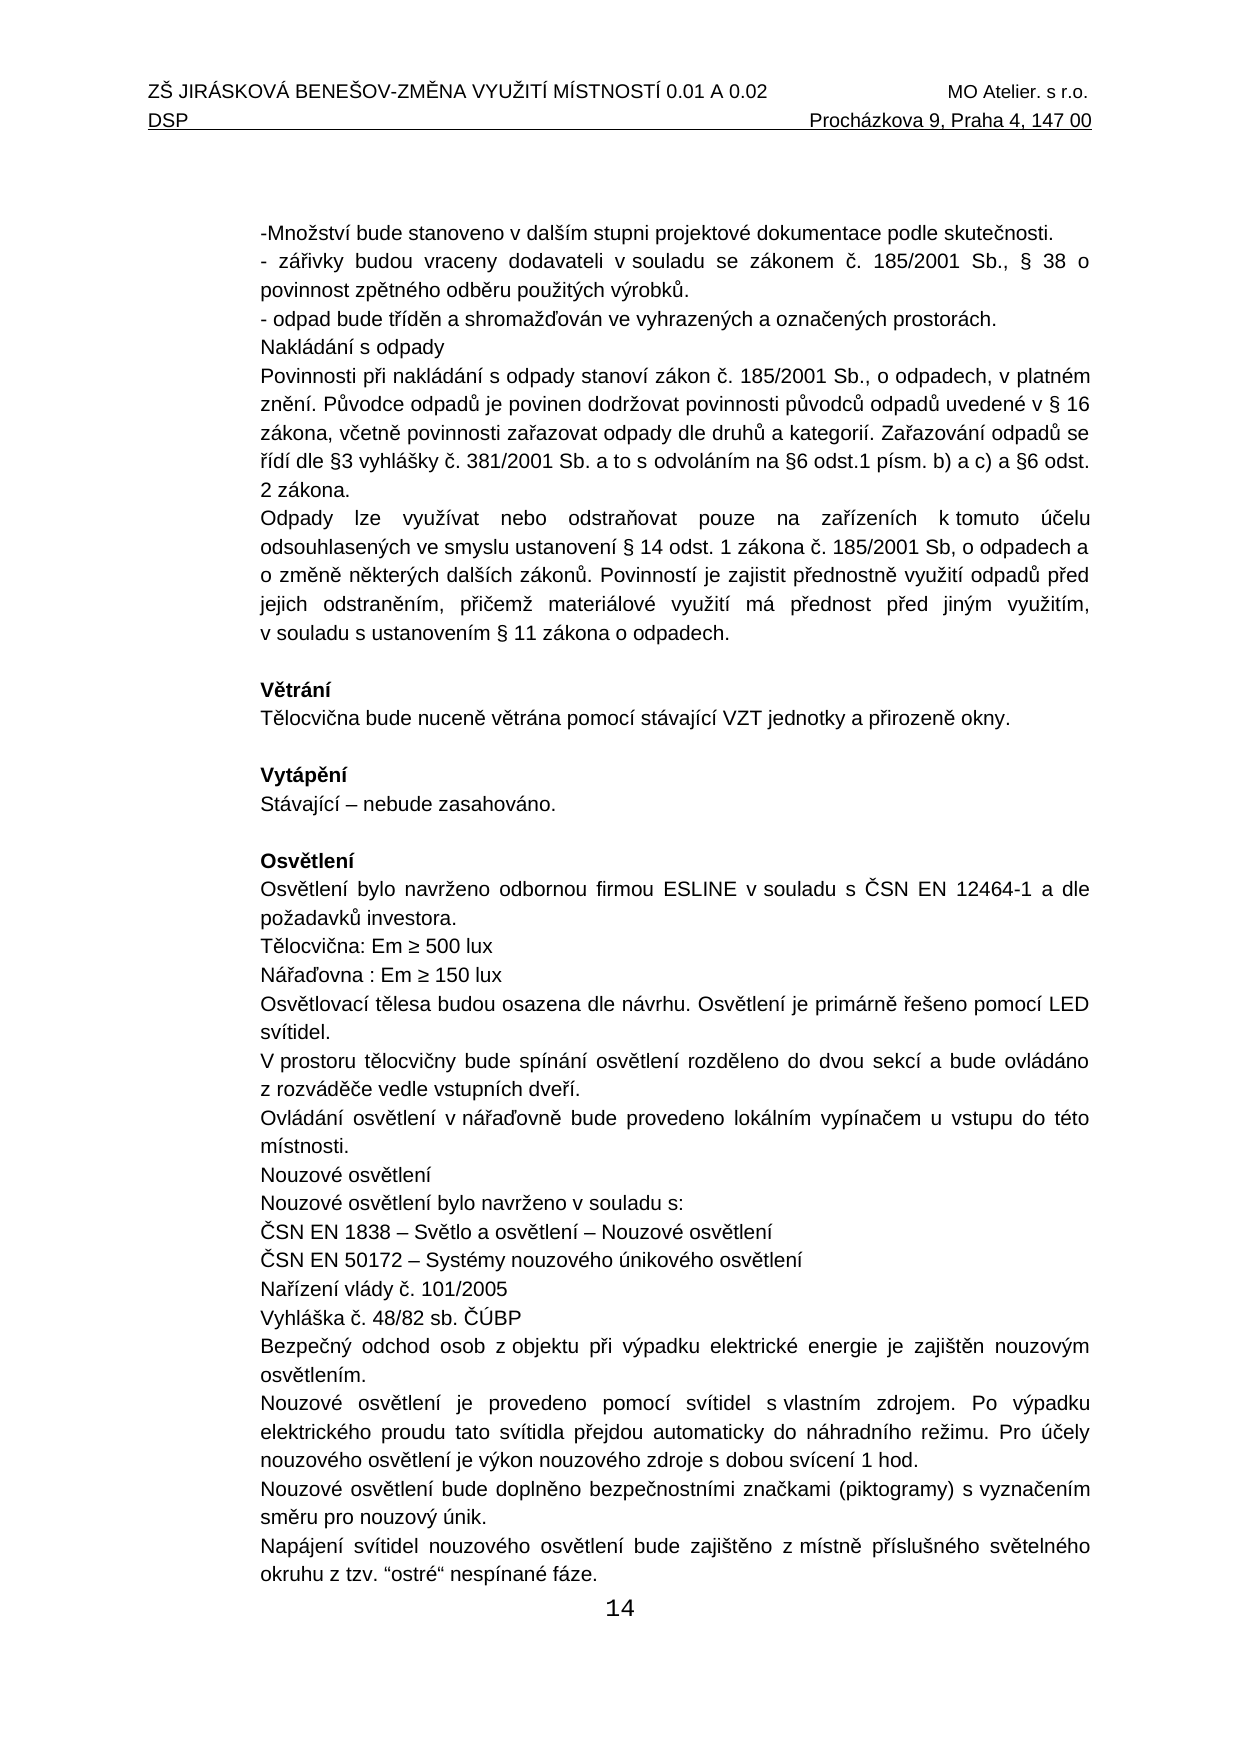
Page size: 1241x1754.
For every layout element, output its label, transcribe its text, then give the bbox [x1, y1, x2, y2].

text - odpad bude tříděn a shromažďován ve vyhrazených a označených prostorách. [260, 303, 1091, 332]
text Nouzové osvětlení bude doplněno bezpečnostními značkami (piktogramy) s vyznačením směru pro nouzový únik. [260, 1473, 1091, 1530]
text Bezpečný odchod osob z objektu při výpadku elektrické energie je zajištěn nouzovým osvětlením. [260, 1331, 1091, 1388]
text Stávající – nebude zasahováno. [260, 788, 1091, 817]
text Nouzové osvětlení je provedeno pomocí svítidel s vlastním zdrojem. Po výpadku elektrického proudu tato svítidla přejdou automaticky do náhradního režimu. Pro účely nouzového osvětlení je výkon nouzového zdroje s dobou svícení 1 hod. [260, 1388, 1091, 1473]
text Nakládání s odpady [260, 332, 1091, 360]
text Tělocvična: Em ≥ 500 lux [260, 931, 1091, 959]
text Napájení svítidel nouzového osvětlení bude zajištěno z místně příslušného světelného okruhu z tzv. “ostré“ nespínané fáze. [260, 1530, 1091, 1587]
text Ovládání osvětlení v nářaďovně bude provedeno lokálním vypínačem u vstupu do této místnosti. [260, 1102, 1091, 1159]
text Osvětlovací tělesa budou osazena dle návrhu. Osvětlení je primárně řešeno pomocí LED svítidel. [260, 988, 1091, 1045]
text Povinnosti při nakládání s odpady stanoví zákon č. 185/2001 Sb., o odpadech, v platném znění. Původce odpadů je povinen dodržovat povinnosti původců odpadů uvedené v § 16 zákona, včetně povinnosti zařazovat odpady dle druhů a kategorií. Zařazování odpadů se řídí dle §3 vyhlášky č. 381/2001 Sb. a to s odvoláním na §6 odst.1 písm. b) a c) a §6 odst. 2 zákona. [260, 360, 1091, 503]
text ČSN EN 50172 – Systémy nouzového únikového osvětlení [260, 1245, 1091, 1273]
text Nářaďovna : Em ≥ 150 lux [260, 959, 1091, 988]
text Odpady lze využívat nebo odstraňovat pouze na zařízeních k tomuto účelu odsouhlasených ve smyslu ustanovení § 14 odst. 1 zákona č. 185/2001 Sb, o odpadech a o změně některých dalších zákonů. Povinností je zajistit přednostně využití odpadů před jejich odstraněním, přičemž materiálové využití má přednost před jiným využitím, v souladu s ustanovením § 11 zákona o odpadech. [260, 503, 1091, 646]
text - zářivky budou vraceny dodavateli v souladu se zákonem č. 185/2001 Sb., § 38 o povinnost zpětného odběru použitých výrobků. [260, 246, 1091, 303]
text Nouzové osvětlení [260, 1159, 1091, 1188]
text Nouzové osvětlení bylo navrženo v souladu s: [260, 1188, 1091, 1216]
text Tělocvična bude nuceně větrána pomocí stávající VZT jednotky a přirozeně okny. [260, 703, 1091, 731]
text Větrání [260, 674, 1091, 703]
text ČSN EN 1838 – Světlo a osvětlení – Nouzové osvětlení [260, 1216, 1091, 1245]
text Osvětlení [260, 845, 1091, 874]
text Vyhláška č. 48/82 sb. ČÚBP [260, 1302, 1091, 1331]
text Nařízení vlády č. 101/2005 [260, 1273, 1091, 1302]
text V prostoru tělocvičny bude spínání osvětlení rozděleno do dvou sekcí a bude ovládáno z rozváděče vedle vstupních dveří. [260, 1045, 1091, 1102]
text -Množství bude stanoveno v dalším stupni projektové dokumentace podle skutečnosti. [260, 217, 1091, 246]
text Osvětlení bylo navrženo odbornou firmou ESLINE v souladu s ČSN EN 12464-1 a dle požadavků investora. [260, 874, 1091, 931]
text Vytápění [260, 760, 1091, 788]
